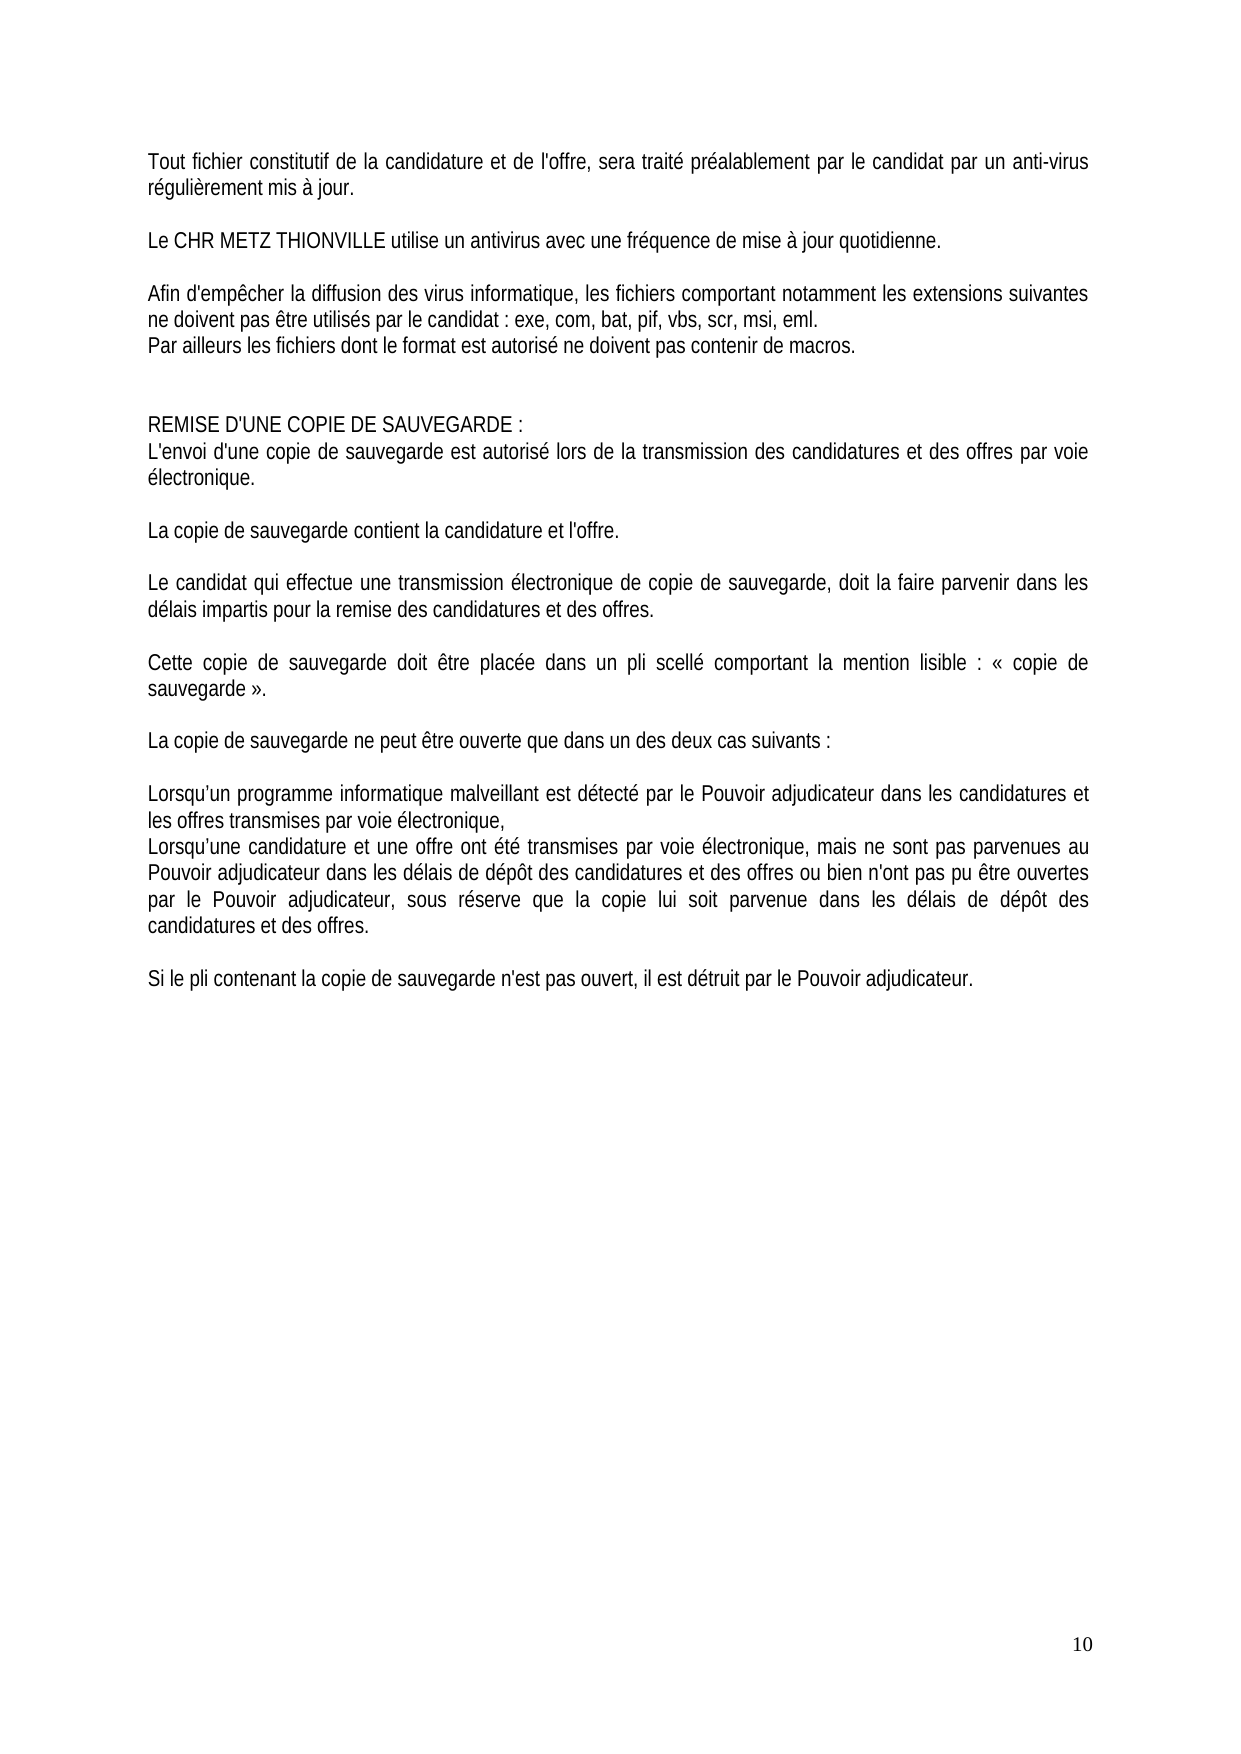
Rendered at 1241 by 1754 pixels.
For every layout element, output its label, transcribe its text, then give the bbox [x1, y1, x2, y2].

text La copie de sauvegarde ne peut être ouverte que dans un des deux cas suivants : [148, 727, 1089, 754]
text Tout fichier constitutif de la candidature et de l'offre, sera traité préalablement par le candidat par un anti-virus régulièrement mis à jour. [148, 148, 1089, 200]
text Le CHR METZ THIONVILLE utilise un antivirus avec une fréquence de mise à jour quotidienne. [148, 227, 1089, 253]
text Cette copie de sauvegarde doit être placée dans un pli scellé comportant la mention lisible : « copie de sauvegarde ». [148, 648, 1089, 701]
text Afin d'empêcher la diffusion des virus informatique, les fichiers comportant notamment les extensions suivantes ne doivent pas être utilisés par le candidat : exe, com, bat, pif, vbs, scr, msi, eml. [148, 279, 1089, 332]
text Si le pli contenant la copie de sauvegarde n'est pas ouvert, il est détruit par le Pouvoir adjudicateur. [148, 965, 1089, 991]
text Le candidat qui effectue une transmission électronique de copie de sauvegarde, doit la faire parvenir dans les délais impartis pour la remise des candidatures et des offres. [148, 569, 1089, 622]
text Lorsqu’une candidature et une offre ont été transmises par voie électronique, mais ne sont pas parvenues au Pouvoir adjudicateur dans les délais de dépôt des candidatures et des offres ou bien n'ont pas pu être ouvertes par le Pouvoir adjudicateur, sous réserve que la copie lui soit parvenue dans les délais de dépôt des candidatures et des offres. [148, 833, 1089, 938]
text Lorsqu’un programme informatique malveillant est détecté par le Pouvoir adjudicateur dans les candidatures et les offres transmises par voie électronique, [148, 780, 1089, 833]
text L'envoi d'une copie de sauvegarde est autorisé lors de la transmission des candidatures et des offres par voie électronique. [148, 438, 1089, 490]
text Par ailleurs les fichiers dont le format est autorisé ne doivent pas contenir de macros. [148, 332, 1089, 358]
text La copie de sauvegarde contient la candidature et l'offre. [148, 517, 1089, 543]
text REMISE D'UNE COPIE DE SAUVEGARDE : [148, 411, 1089, 438]
